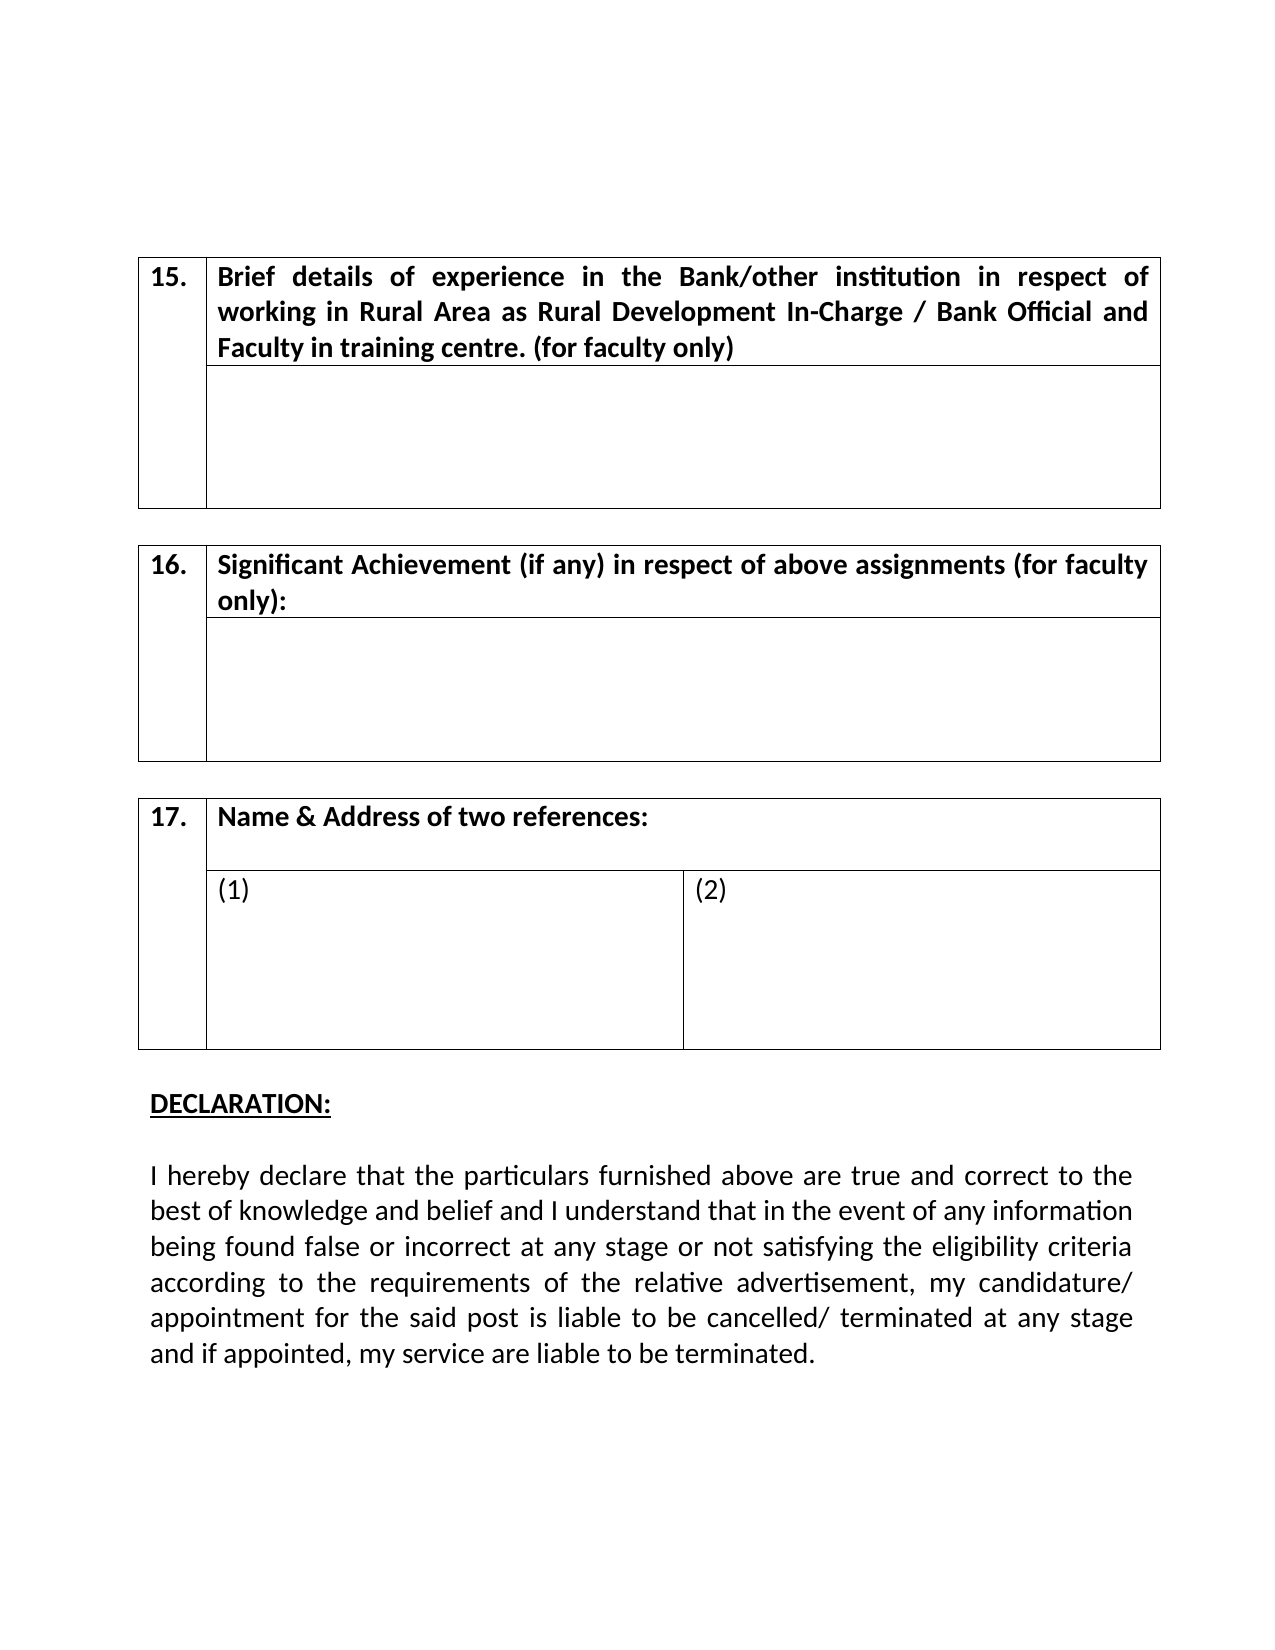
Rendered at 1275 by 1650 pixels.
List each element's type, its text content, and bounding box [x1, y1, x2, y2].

text I hereby declare that the particulars furnished above are true and correct to the best of knowledge and belief and I understand that in the event of any information being found false or incorrect at any stage or not satisfying the eligibility criteria according to the requirements of the relative advertisement, my candidature/ appointment for the said post is liable to be cancelled/ terminated at any stage and if appointed, my service are liable to be terminated. [150, 1157, 1134, 1371]
table_header 17. [139, 799, 206, 1049]
table_header Name & Address of two references: [207, 799, 1160, 870]
table_cell (1) [207, 871, 683, 1049]
table_header 15. [139, 258, 206, 508]
table_cell [207, 366, 1160, 508]
table_header Brief details of experience in the Bank/other institution in respect of working in Rural Area as Rural Development In-Charge / Bank Official and Faculty in training centre. (for faculty only) [207, 258, 1160, 365]
table_cell [207, 618, 1160, 761]
text DECLARATION: [150, 1086, 1134, 1121]
table_header 16. [139, 546, 206, 761]
table_header Significant Achievement (if any) in respect of above assignments (for faculty only): [207, 546, 1160, 617]
table_cell (2) [684, 871, 1160, 1049]
